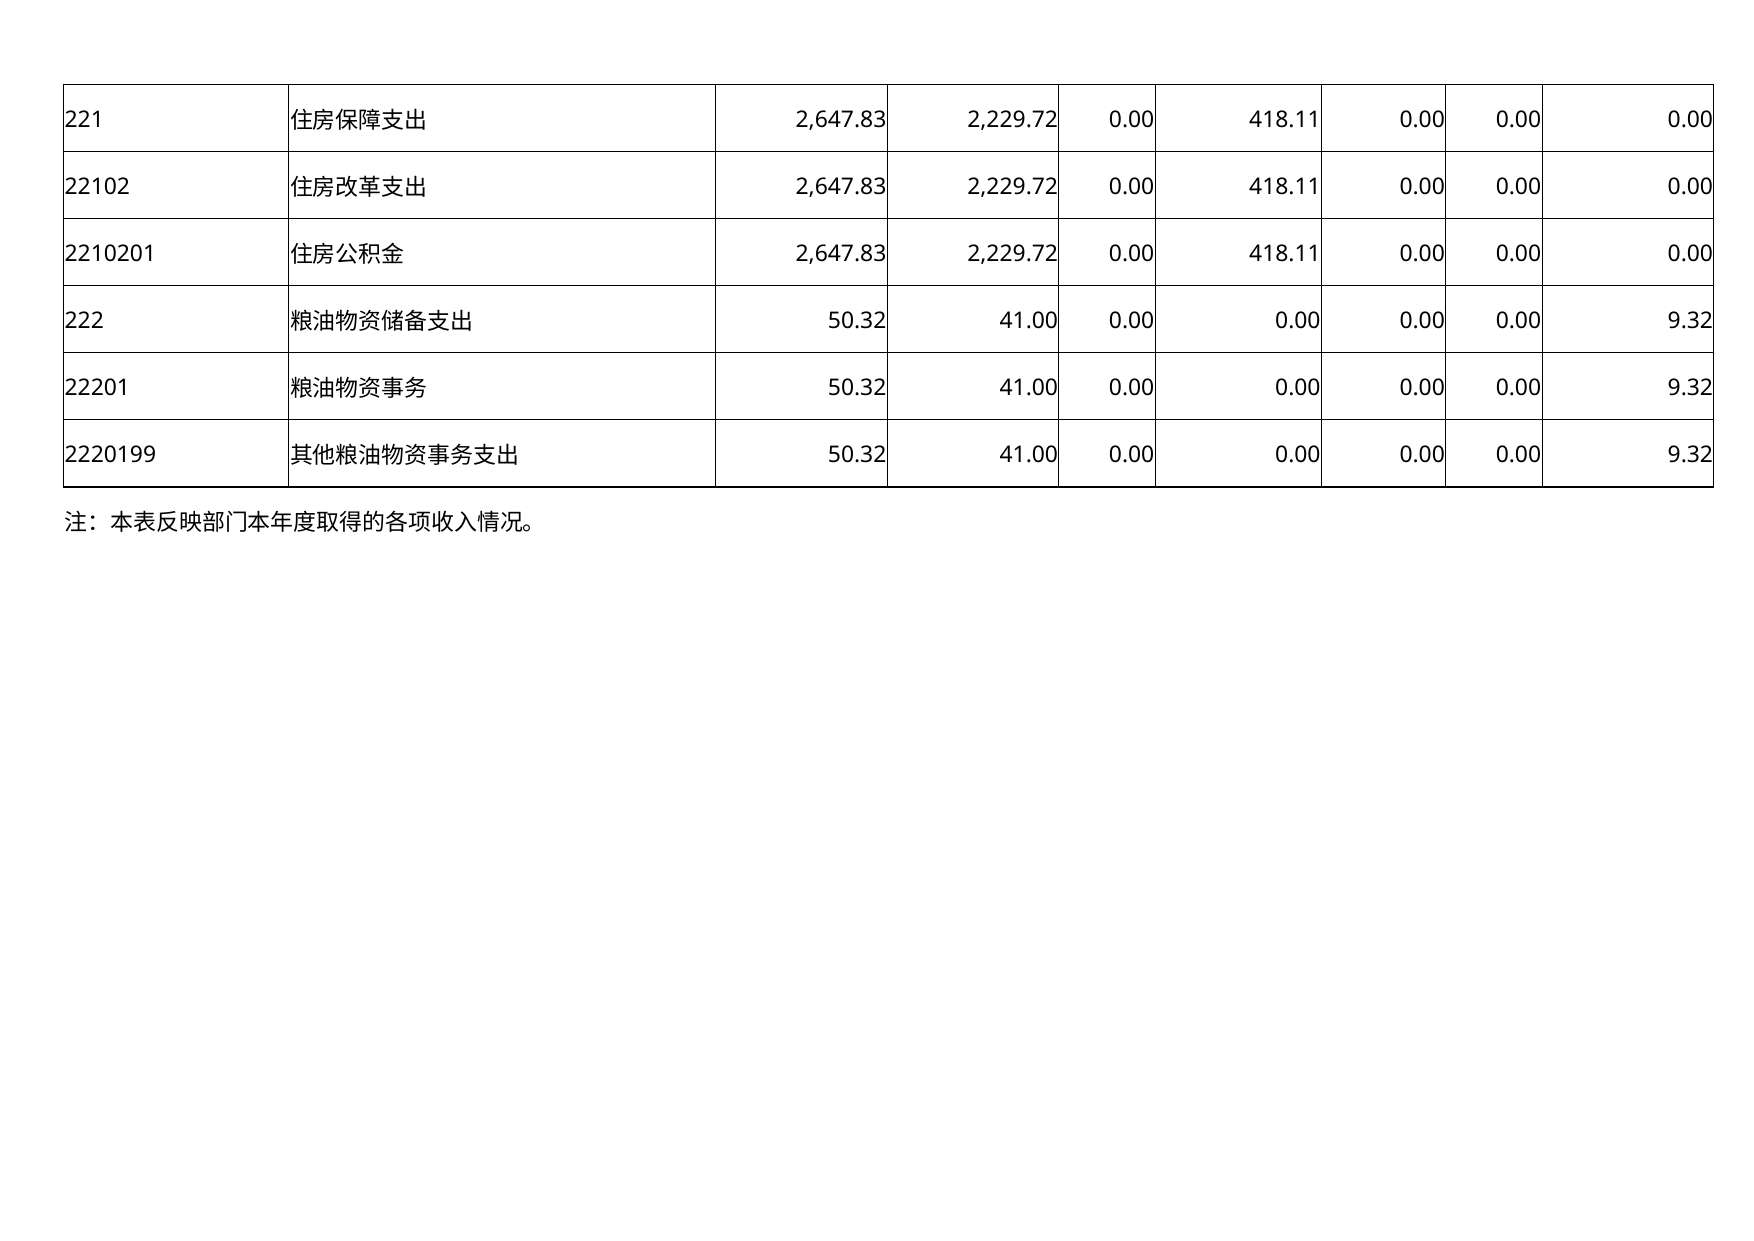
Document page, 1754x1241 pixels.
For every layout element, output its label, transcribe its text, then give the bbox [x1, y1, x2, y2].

table_cell 222 [64, 286, 288, 352]
table_cell 0.00 [1156, 286, 1321, 352]
table_cell 418.11 [1156, 219, 1321, 285]
table_cell 0.00 [1059, 152, 1155, 218]
table_cell 2210201 [64, 219, 288, 285]
table_cell 粮油物资事务 [289, 353, 715, 419]
table_cell 22201 [64, 353, 288, 419]
table_cell 0.00 [1543, 85, 1713, 151]
table_cell 住房公积金 [289, 219, 715, 285]
table_cell 0.00 [1322, 286, 1445, 352]
table_cell 0.00 [1059, 219, 1155, 285]
table_cell 0.00 [1156, 353, 1321, 419]
table_cell 41.00 [888, 420, 1058, 486]
table_cell 0.00 [1322, 219, 1445, 285]
table_cell 2,647.83 [716, 219, 887, 285]
table_cell 418.11 [1156, 152, 1321, 218]
table_cell 0.00 [1059, 85, 1155, 151]
table_cell 注：本表反映部门本年度取得的各项收入情况。 [63, 488, 1714, 553]
table_cell 41.00 [888, 353, 1058, 419]
table_cell 住房保障支出 [289, 85, 715, 151]
table_cell 9.32 [1543, 420, 1713, 486]
table_cell 2,229.72 [888, 152, 1058, 218]
table_cell 0.00 [1446, 152, 1542, 218]
table_cell 50.32 [716, 420, 887, 486]
table_cell 其他粮油物资事务支出 [289, 420, 715, 486]
table_cell 0.00 [1322, 85, 1445, 151]
table_cell 住房改革支出 [289, 152, 715, 218]
table_cell 0.00 [1446, 219, 1542, 285]
table_cell 9.32 [1543, 353, 1713, 419]
table_cell 0.00 [1322, 353, 1445, 419]
table_cell 0.00 [1322, 152, 1445, 218]
table_cell 9.32 [1543, 286, 1713, 352]
table_cell 0.00 [1446, 353, 1542, 419]
table_cell 22102 [64, 152, 288, 218]
table_cell 41.00 [888, 286, 1058, 352]
table_cell 0.00 [1156, 420, 1321, 486]
table_cell 0.00 [1446, 420, 1542, 486]
table_cell 2,229.72 [888, 219, 1058, 285]
table_cell 50.32 [716, 353, 887, 419]
table_cell 0.00 [1446, 85, 1542, 151]
table_cell 0.00 [1059, 286, 1155, 352]
table_cell 0.00 [1059, 353, 1155, 419]
table_cell 2,229.72 [888, 85, 1058, 151]
table_cell 2220199 [64, 420, 288, 486]
table_cell 0.00 [1322, 420, 1445, 486]
table_cell 0.00 [1543, 219, 1713, 285]
table_cell 0.00 [1543, 152, 1713, 218]
table_cell 2,647.83 [716, 85, 887, 151]
table_cell 粮油物资储备支出 [289, 286, 715, 352]
table_cell 2,647.83 [716, 152, 887, 218]
table_cell 0.00 [1446, 286, 1542, 352]
table_cell 50.32 [716, 286, 887, 352]
table_cell 0.00 [1059, 420, 1155, 486]
table_cell 221 [64, 85, 288, 151]
table_cell 418.11 [1156, 85, 1321, 151]
